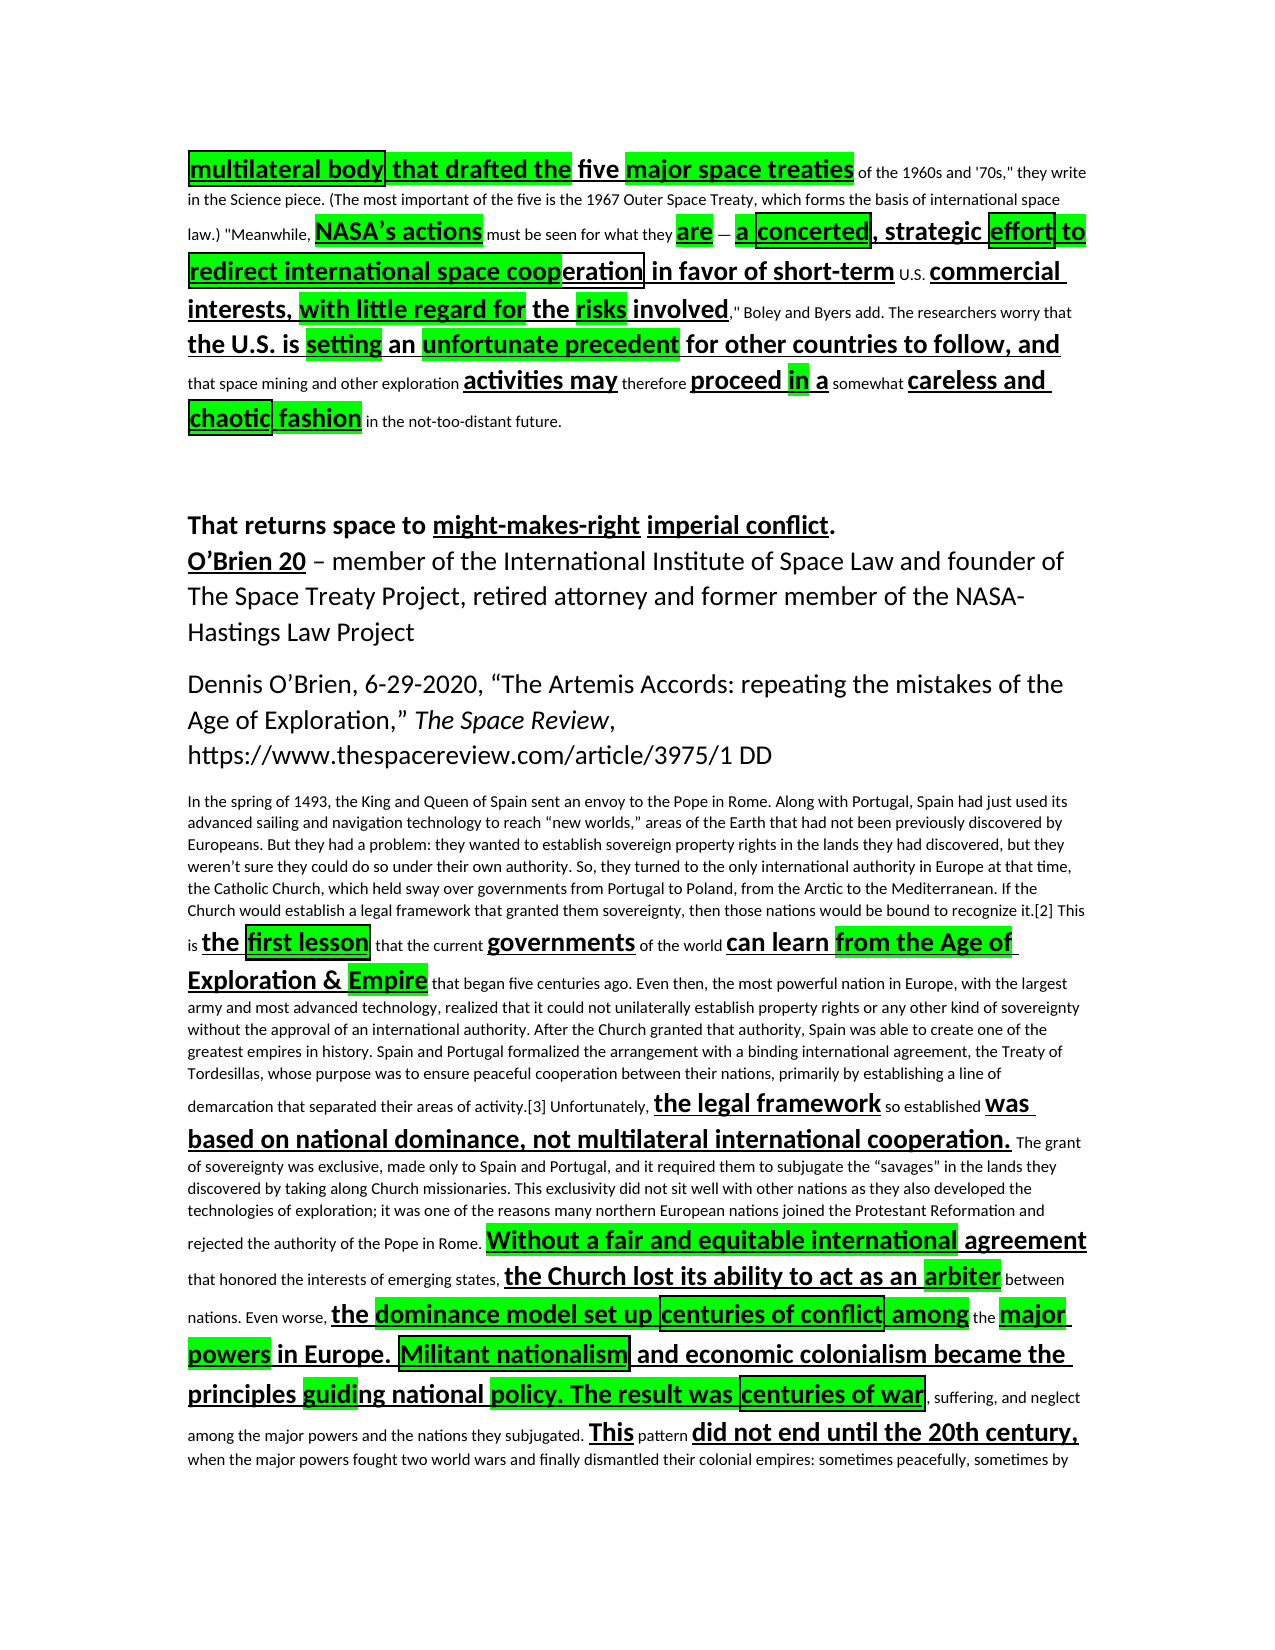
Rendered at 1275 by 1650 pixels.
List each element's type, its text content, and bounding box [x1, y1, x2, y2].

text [187, 791, 1087, 1470]
subtitle That returns space to might-makes-right imperial conflict. [187, 508, 1087, 541]
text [187, 150, 1087, 436]
text Dennis O’Brien, 6-29-2020, “The Artemis Accords: repeating the mistakes of the Age of Exploration,” The Space Review, https://www.thespacereview.com/article/3975/1 DD [187, 667, 1087, 772]
text O’Brien 20 – member of the International Institute of Space Law and founder of The Space Treaty Project, retired attorney and former member of the NASA-Hastings Law Project [187, 544, 1087, 648]
